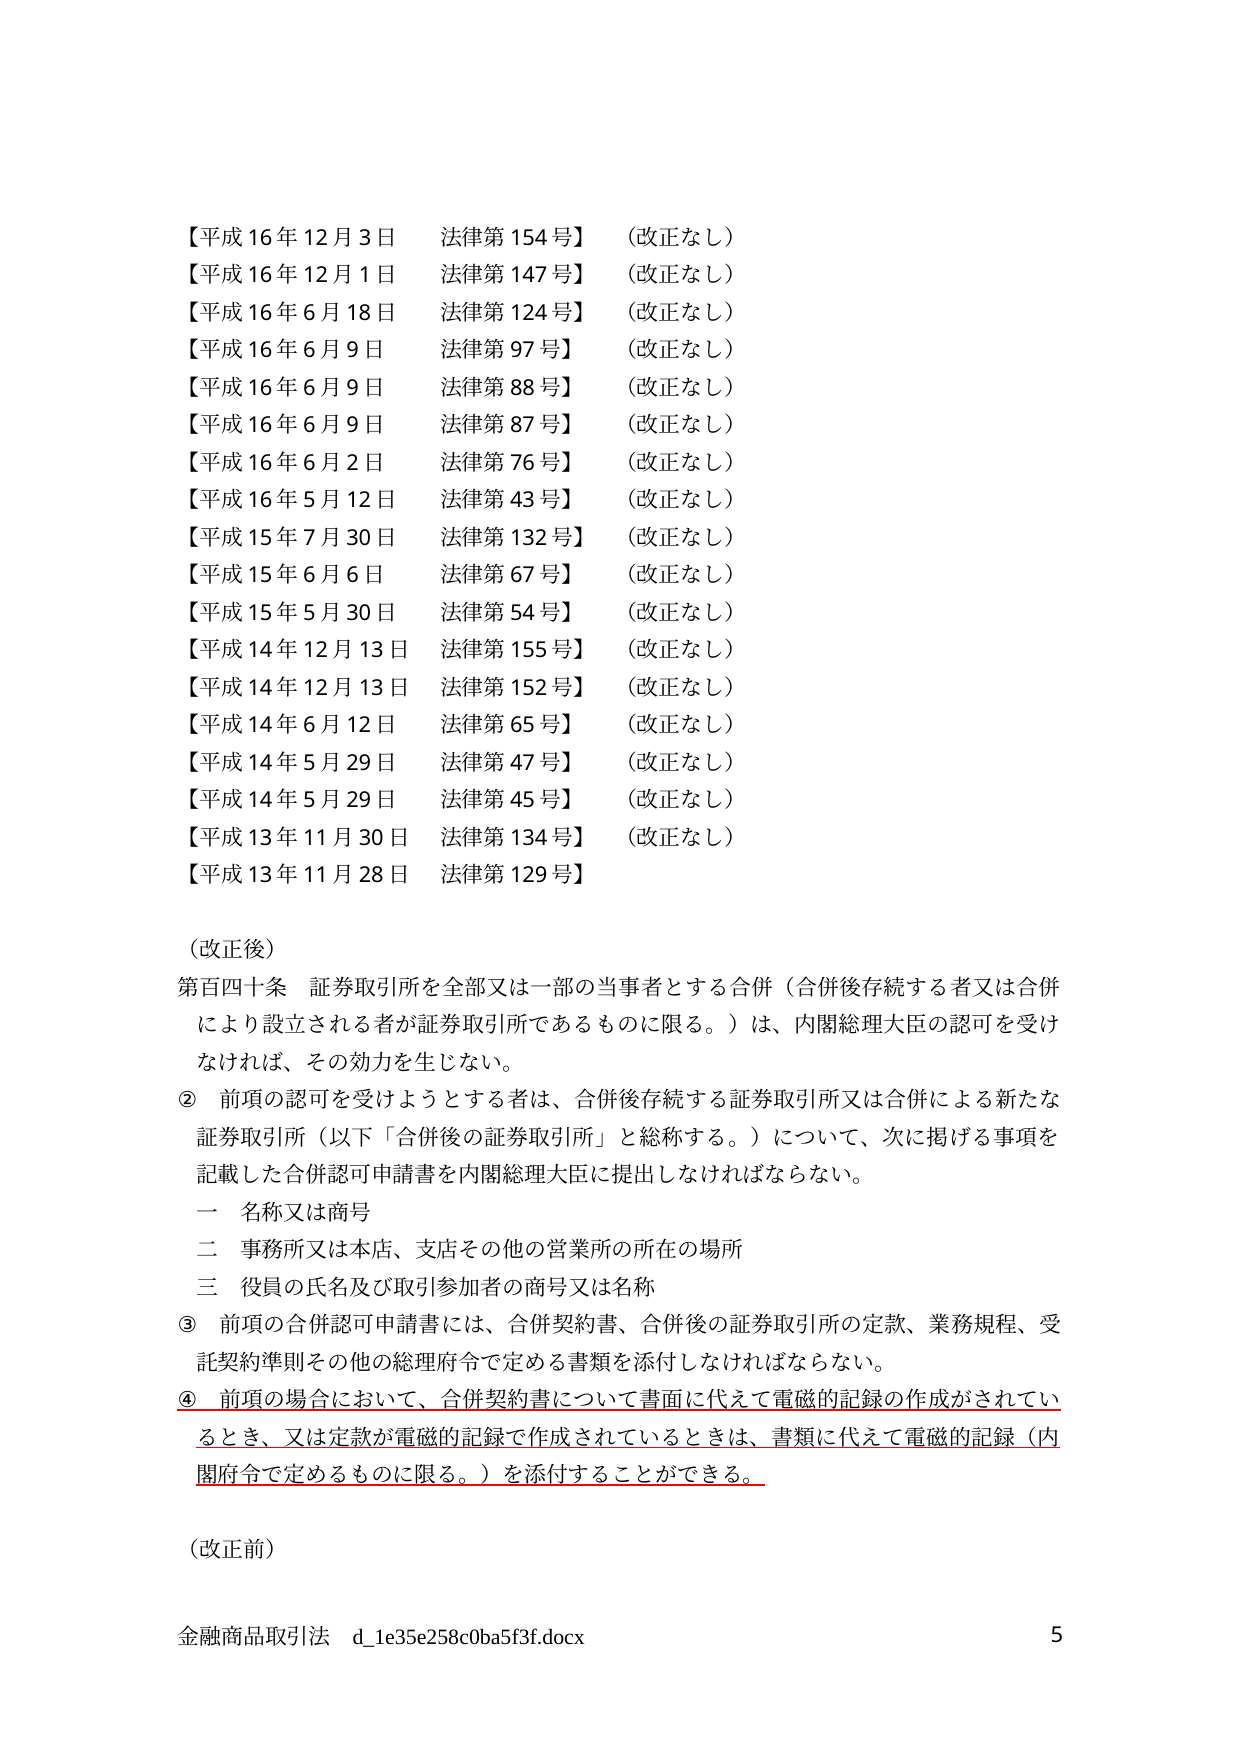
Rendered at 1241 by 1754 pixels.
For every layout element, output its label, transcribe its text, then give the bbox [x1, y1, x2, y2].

text 三 役員の氏名及び取引参加者の商号又は名称 [196, 1267, 1063, 1304]
text ② 前項の認可を受けようとする者は、合併後存続する証券取引所又は合併による新たな証券取引所（以下「合併後の証券取引所」と総称する。）について、次に掲げる事項を記載した合併認可申請書を内閣総理大臣に提出しなければならない。 [177, 1079, 1063, 1192]
text （改正前） [177, 1529, 1063, 1567]
text 【平成14年12月13日 法律第152号】 （改正なし） [177, 667, 1063, 704]
text 【平成16年6月2日 法律第76号】 （改正なし） [177, 442, 1063, 479]
text 【平成16年6月18日 法律第124号】 （改正なし） [177, 292, 1063, 329]
text 【平成16年12月3日 法律第154号】 （改正なし） [177, 217, 1063, 254]
text 【平成14年12月13日 法律第155号】 （改正なし） [177, 629, 1063, 667]
text 【平成16年6月9日 法律第88号】 （改正なし） [177, 367, 1063, 404]
text （改正後） [177, 929, 1063, 967]
text 【平成15年6月6日 法律第67号】 （改正なし） [177, 554, 1063, 592]
text 二 事務所又は本店、支店その他の営業所の所在の場所 [196, 1229, 1063, 1267]
text 【平成14年6月12日 法律第65号】 （改正なし） [177, 704, 1063, 742]
text 【平成16年5月12日 法律第43号】 （改正なし） [177, 479, 1063, 517]
text 【平成13年11月28日 法律第129号】 [177, 854, 1063, 892]
text 第百四十条 証券取引所を全部又は一部の当事者とする合併（合併後存続する者又は合併により設立される者が証券取引所であるものに限る。）は、内閣総理大臣の認可を受けなければ、その効力を生じない。 [177, 967, 1063, 1079]
text 一 名称又は商号 [196, 1192, 1063, 1229]
text ③ 前項の合併認可申請書には、合併契約書、合併後の証券取引所の定款、業務規程、受託契約準則その他の総理府令で定める書類を添付しなければならない。 [177, 1304, 1063, 1379]
text 【平成16年6月9日 法律第87号】 （改正なし） [177, 404, 1063, 442]
text 【平成15年5月30日 法律第54号】 （改正なし） [177, 592, 1063, 629]
text 【平成16年6月9日 法律第97号】 （改正なし） [177, 329, 1063, 367]
text 【平成13年11月30日 法律第134号】 （改正なし） [177, 817, 1063, 854]
text ④ 前項の場合において、合併契約書について書面に代えて電磁的記録の作成がされているとき、又は定款が電磁的記録で作成されているときは、書類に代えて電磁的記録（内閣府令で定めるものに限る。）を添付することができる。 [177, 1379, 1063, 1492]
text 【平成16年12月1日 法律第147号】 （改正なし） [177, 254, 1063, 292]
text 【平成15年7月30日 法律第132号】 （改正なし） [177, 517, 1063, 554]
text 【平成14年5月29日 法律第47号】 （改正なし） [177, 742, 1063, 779]
text 【平成14年5月29日 法律第45号】 （改正なし） [177, 779, 1063, 817]
